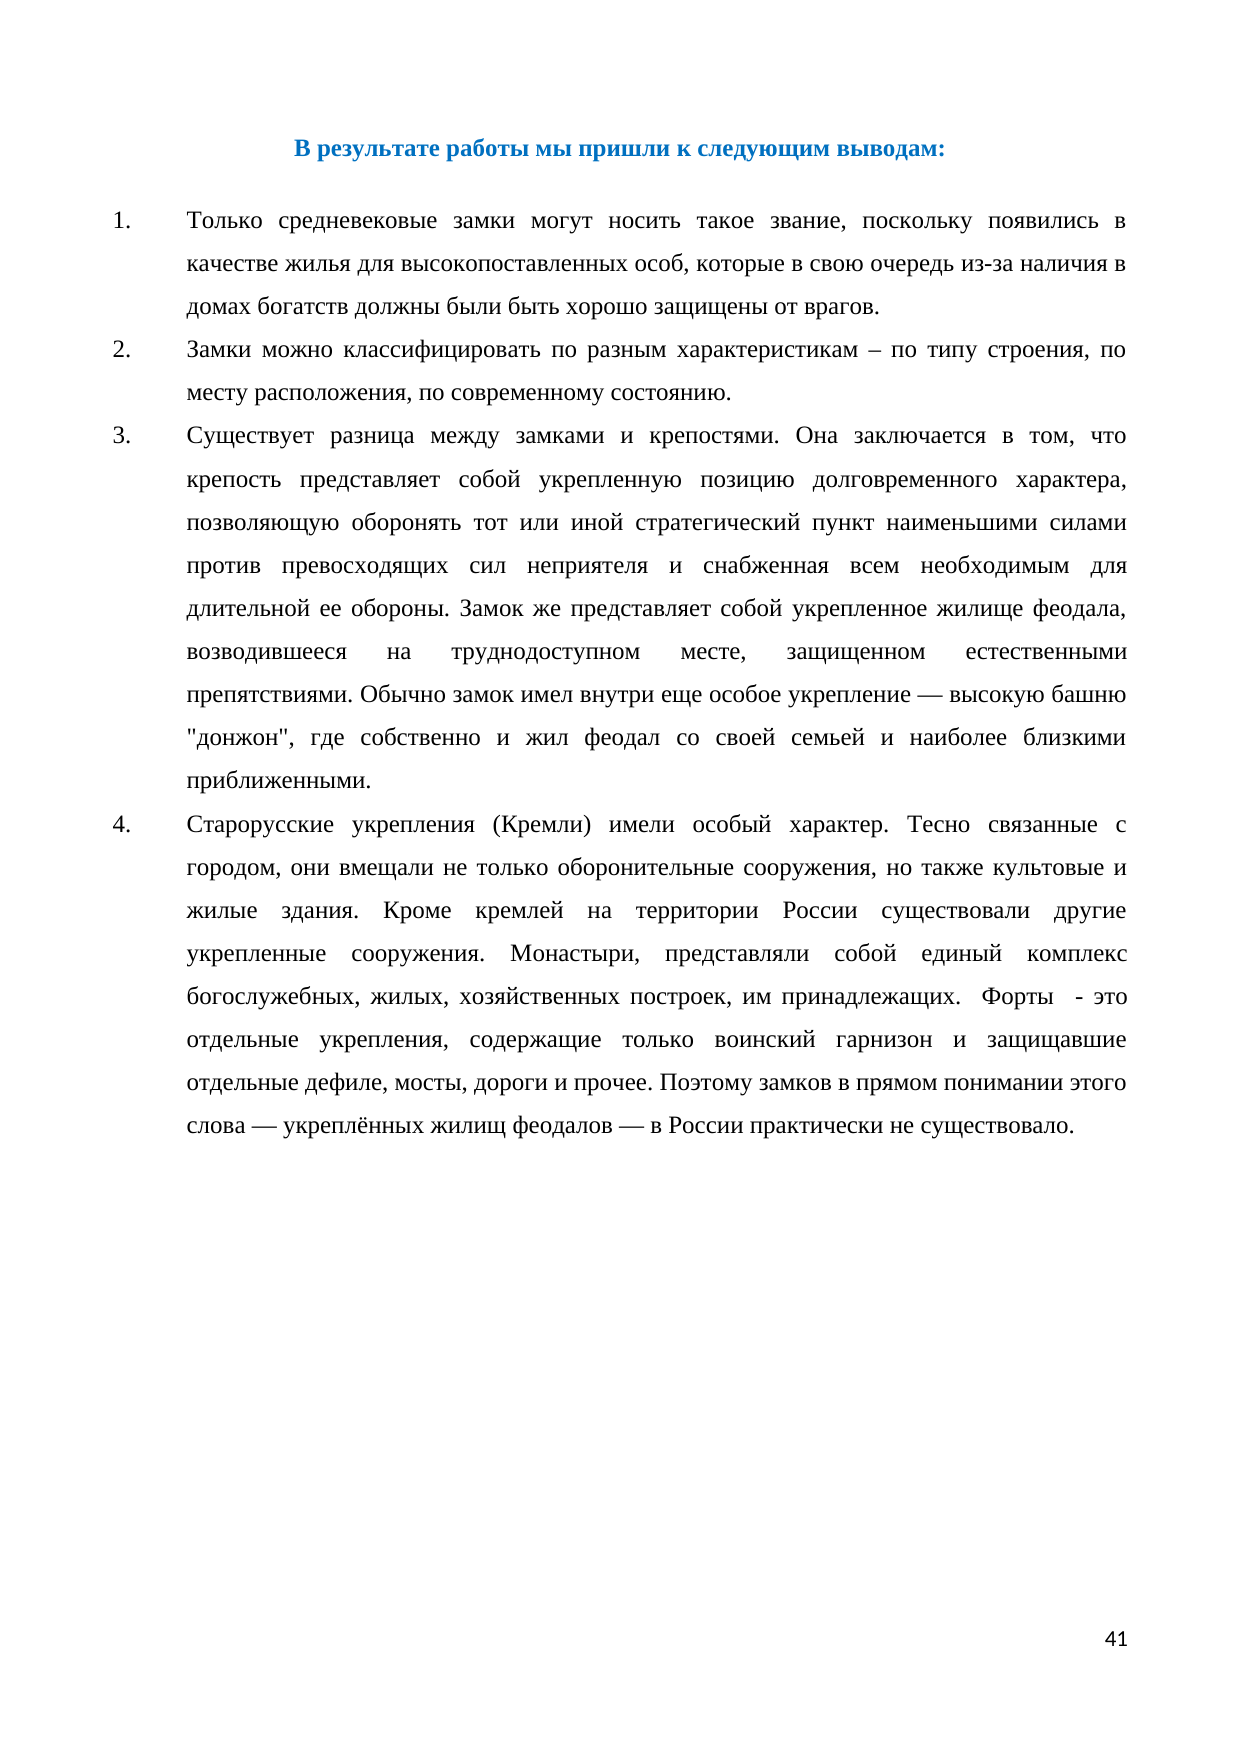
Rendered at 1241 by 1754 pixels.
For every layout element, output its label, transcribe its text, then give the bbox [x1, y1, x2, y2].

list Только средневековые замки могут носить такое звание, поскольку появились в качестве жилья для высокопоставленных особ, которые в свою очередь из-за наличия в домах богатств должны были быть хорошо защищены от врагов. [112, 205, 1128, 320]
text В результате работы мы пришли к следующим выводам: [112, 133, 1128, 161]
list Старорусские укрепления (Кремли) имели особый характер. Тесно связанные с городом, они вмещали не только оборонительные сооружения, но также культовые и жилые здания. Кроме кремлей на территории России существовали другие укрепленные сооружения. Монастыри, представляли собой единый комплекс богослужебных, жилых, хозяйственных построек, им принадлежащих. Форты - это отдельные укрепления, содержащие только воинский гарнизон и защищавшие отдельные дефиле, мосты, дороги и прочее. Поэтому замков в прямом понимании этого слова — укреплённых жилищ феодалов — в России практически не существовало. [112, 809, 1128, 1139]
list Существует разница между замками и крепостями. Она заключается в том, что крепость представляет собой укрепленную позицию долговременного характера, позволяющую оборонять тот или иной стратегический пункт наименьшими силами против превосходящих сил неприятеля и снабженная всем необходимым для длительной ее обороны. Замок же представляет собой укрепленное жилище феодала, возводившееся на труднодоступном месте, защищенном естественными препятствиями. Обычно замок имел внутри еще особое укрепление — высокую башню "донжон", где собственно и жил феодал со своей семьей и наиболее близкими приближенными. [112, 421, 1128, 794]
list Замки можно классифицировать по разным характеристикам – по типу строения, по месту расположения, по современному состоянию. [112, 334, 1128, 406]
